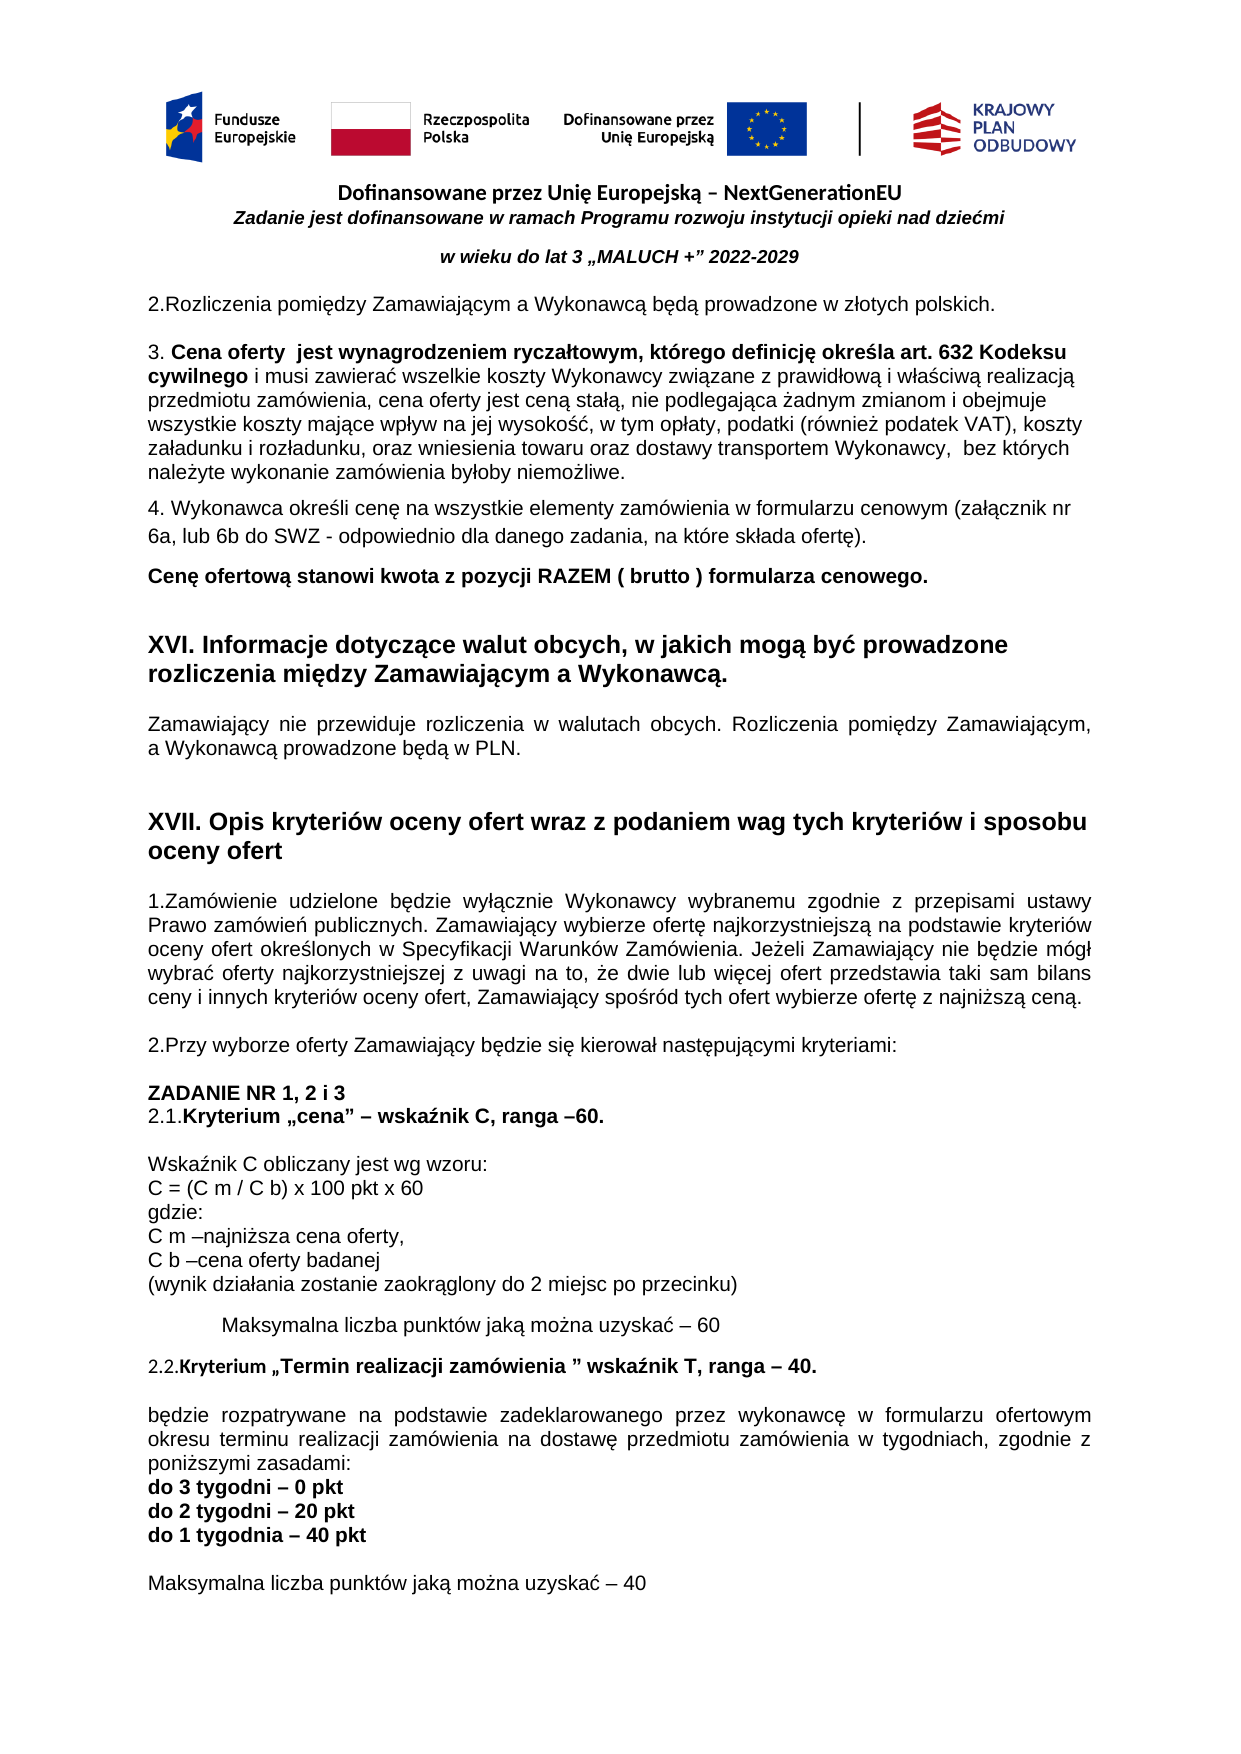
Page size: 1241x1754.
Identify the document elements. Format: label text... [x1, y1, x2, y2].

text ZADANIE NR 1, 2 i 3 [148, 1080, 1093, 1104]
text Wskaźnik C obliczany jest wg wzoru: [148, 1152, 1093, 1176]
text 3. Cena oferty jest wynagrodzeniem ryczałtowym, którego definicję określa art. 632 Kodeksu cywilnego i musi zawierać wszelkie koszty Wykonawcy związane z prawidłową i właściwą realizacją przedmiotu zamówienia, cena oferty jest ceną stałą, nie podlegająca żadnym zmianom i obejmuje wszystkie koszty mające wpływ na jej wysokość, w tym opłaty, podatki (również podatek VAT), koszty załadunku i rozładunku, oraz wniesienia towaru oraz dostawy transportem Wykonawcy, bez których należyte wykonanie zamówienia byłoby niemożliwe. [148, 340, 1093, 483]
text Cenę ofertową stanowi kwota z pozycji RAZEM ( brutto ) formularza cenowego. [148, 563, 1093, 587]
text C b –cena oferty badanej [148, 1248, 1093, 1272]
text 4. Wykonawca określi cenę na wszystkie elementy zamówienia w formularzu cenowym (załącznik nr 6a, lub 6b do SWZ - odpowiednio dla danego zadania, na które składa ofertę). [148, 496, 1093, 547]
text XVII. Opis kryteriów oceny ofert wraz z podaniem wag tych kryteriów i sposobu [148, 807, 1093, 836]
text 2.Przy wyborze oferty Zamawiający będzie się kierował następującymi kryteriami: [148, 1032, 1093, 1056]
text 1.Zamówienie udzielone będzie wyłącznie Wykonawcy wybranemu zgodnie z przepisami ustawy Prawo zamówień publicznych. Zamawiający wybierze ofertę najkorzystniejszą na podstawie kryteriów oceny ofert określonych w Specyfikacji Warunków Zamówienia. Jeżeli Zamawiający nie będzie mógł wybrać oferty najkorzystniejszej z uwagi na to, że dwie lub więcej ofert przedstawia taki sam bilans ceny i innych kryteriów oceny ofert, Zamawiający spośród tych ofert wybierze ofertę z najniższą ceną. [148, 889, 1093, 1008]
text Maksymalna liczba punktów jaką można uzyskać – 60 [148, 1313, 1093, 1337]
text C = (C m / C b) x 100 pkt x 60 [148, 1176, 1093, 1200]
text 2.Rozliczenia pomiędzy Zamawiającym a Wykonawcą będą prowadzone w złotych polskich. [148, 292, 1093, 316]
text rozliczenia między Zamawiającym a Wykonawcą. [148, 659, 1093, 687]
text C m –najniższa cena oferty, [148, 1224, 1093, 1248]
text do 1 tygodnia – 40 pkt [148, 1522, 1093, 1546]
text gdzie: [148, 1200, 1093, 1224]
text (wynik działania zostanie zaokrąglony do 2 miejsc po przecinku) [148, 1272, 1093, 1296]
text 2.1.Kryterium „cena” – wskaźnik C, ranga –60. [148, 1104, 1093, 1128]
text Zamawiający nie przewiduje rozliczenia w walutach obcych. Rozliczenia pomiędzy Zamawiającym, a Wykonawcą prowadzone będą w PLN. [148, 711, 1093, 759]
text do 2 tygodni – 20 pkt [148, 1498, 1093, 1522]
text Maksymalna liczba punktów jaką można uzyskać – 40 [148, 1570, 1093, 1594]
text będzie rozpatrywane na podstawie zadeklarowanego przez wykonawcę w formularzu ofertowym okresu terminu realizacji zamówienia na dostawę przedmiotu zamówienia w tygodniach, zgodnie z poniższymi zasadami: [148, 1403, 1093, 1474]
text 2.2.Kryterium „Termin realizacji zamówienia ” wskaźnik T, ranga – 40. [148, 1353, 1093, 1379]
text oceny ofert [148, 836, 1093, 865]
text XVI. Informacje dotyczące walut obcych, w jakich mogą być prowadzone [148, 630, 1093, 659]
text do 3 tygodni – 0 pkt [148, 1474, 1093, 1498]
